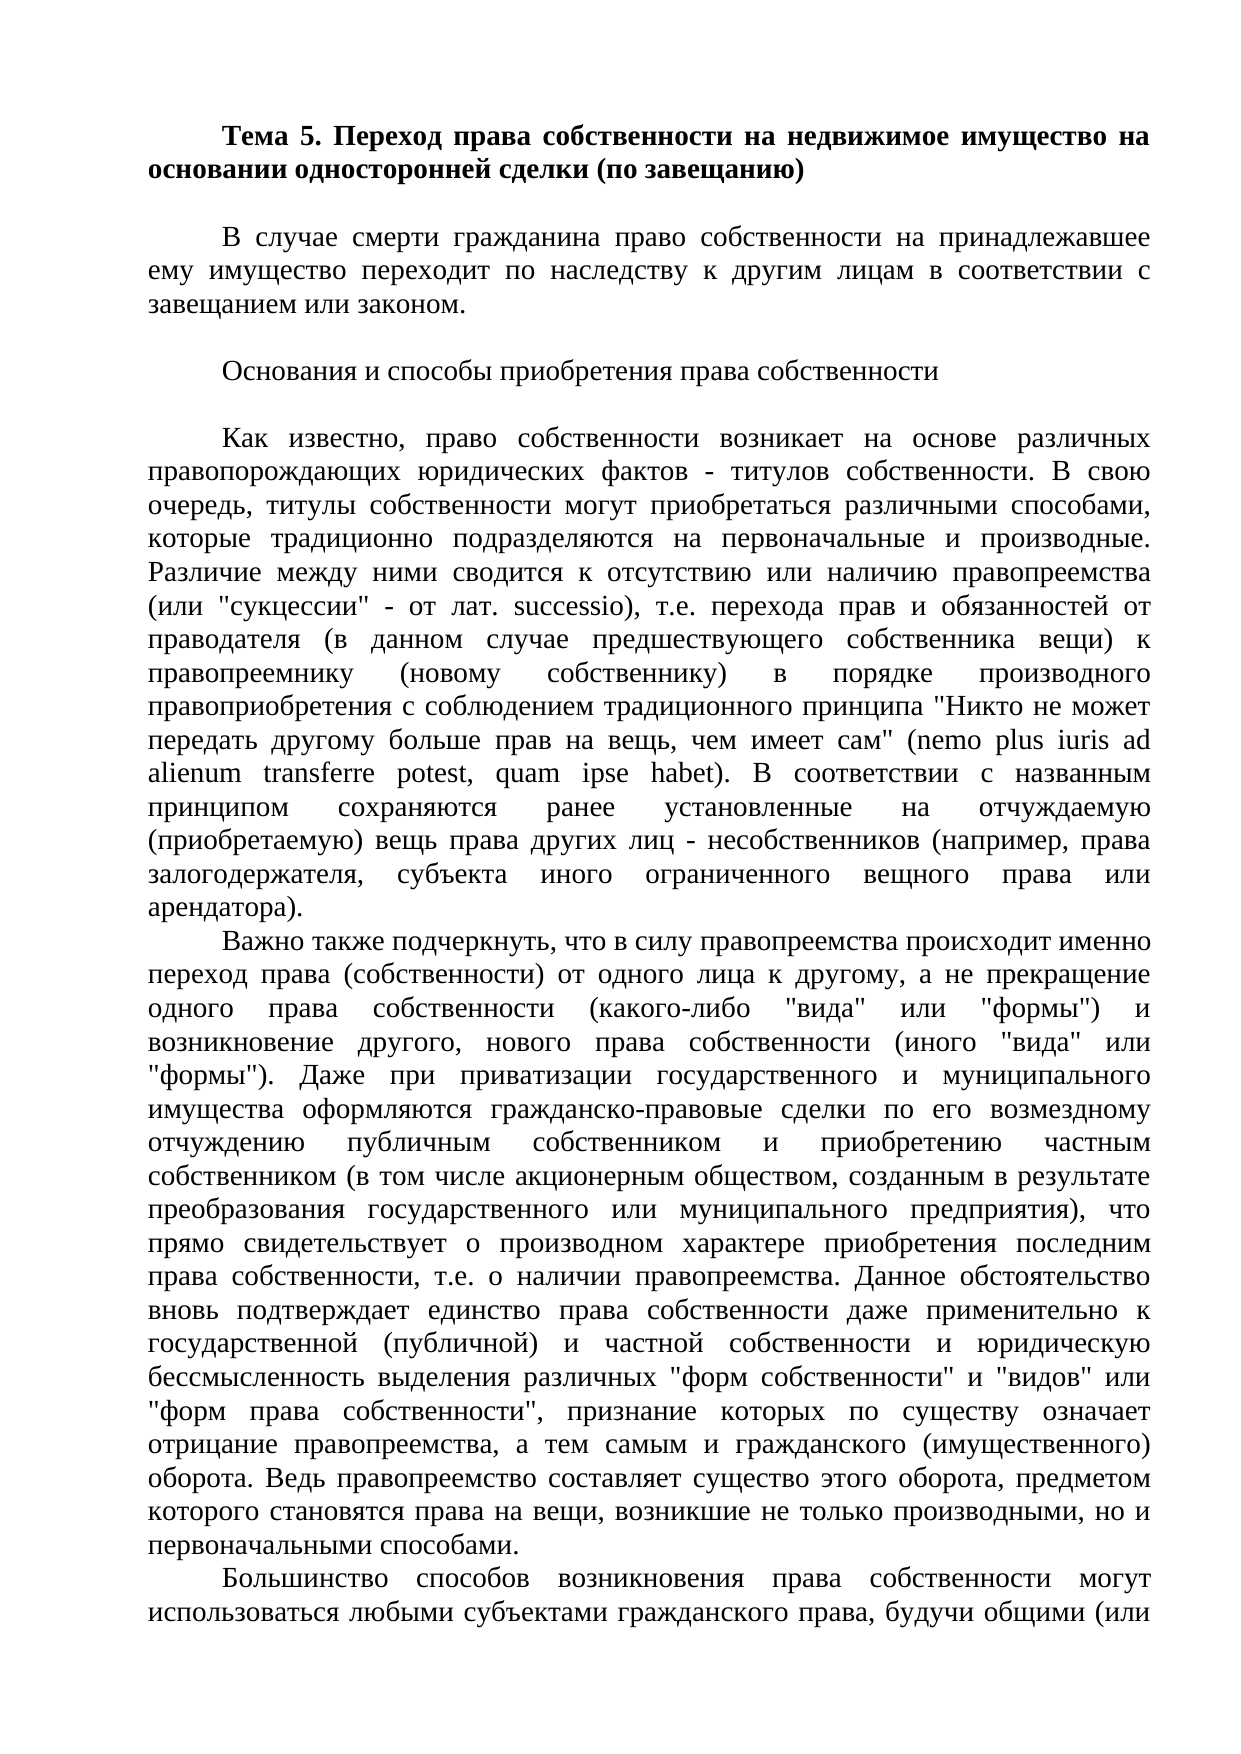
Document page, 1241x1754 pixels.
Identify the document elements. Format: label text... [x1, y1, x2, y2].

text Основания и способы приобретения права собственности [148, 353, 1152, 386]
text Важно также подчеркнуть, что в силу правопреемства происходит именно переход права (собственности) от одного лица к другому, а не прекращение одного права собственности (какого-либо "вида" или "формы") и возникновение другого, нового права собственности (иного "вида" или "формы"). Даже при приватизации государственного и муниципального имущества оформляются гражданско-правовые сделки по его возмездному отчуждению публичным собственником и приобретению частным собственником (в том числе акционерным обществом, созданным в результате преобразования государственного или муниципального предприятия), что прямо свидетельствует о производном характере приобретения последним права собственности, т.е. о наличии правопреемства. Данное обстоятельство вновь подтверждает единство права собственности даже применительно к государственной (публичной) и частной собственности и юридическую бессмысленность выделения различных "форм собственности" и "видов" или "форм права собственности", признание которых по существу означает отрицание правопреемства, а тем самым и гражданского (имущественного) оборота. Ведь правопреемство составляет существо этого оборота, предметом которого становятся права на вещи, возникшие не только производными, но и первоначальными способами. [148, 923, 1152, 1560]
text Тема 5. Переход права собственности на недвижимое имущество на основании односторонней сделки (по завещанию) [148, 118, 1151, 185]
text Как известно, право собственности возникает на основе различных правопорождающих юридических фактов - титулов собственности. В свою очередь, титулы собственности могут приобретаться различными способами, которые традиционно подразделяются на первоначальные и производные. Различие между ними сводится к отсутствию или наличию правопреемства (или "сукцессии" - от лат. successio), т.е. перехода прав и обязанностей от праводателя (в данном случае предшествующего собственника вещи) к правопреемнику (новому собственнику) в порядке производного правоприобретения с соблюдением традиционного принципа "Никто не может передать другому больше прав на вещь, чем имеет сам" (nemo plus iuris ad alienum transferre potest, quam ipse habet). В соответствии с названным принципом сохраняются ранее установленные на отчуждаемую (приобретаемую) вещь права других лиц - несобственников (например, права залогодержателя, субъекта иного ограниченного вещного права или арендатора). [148, 420, 1152, 923]
text В случае смерти гражданина право собственности на принадлежавшее ему имущество переходит по наследству к другим лицам в соответствии с завещанием или законом. [148, 219, 1152, 319]
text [148, 1560, 1152, 1627]
